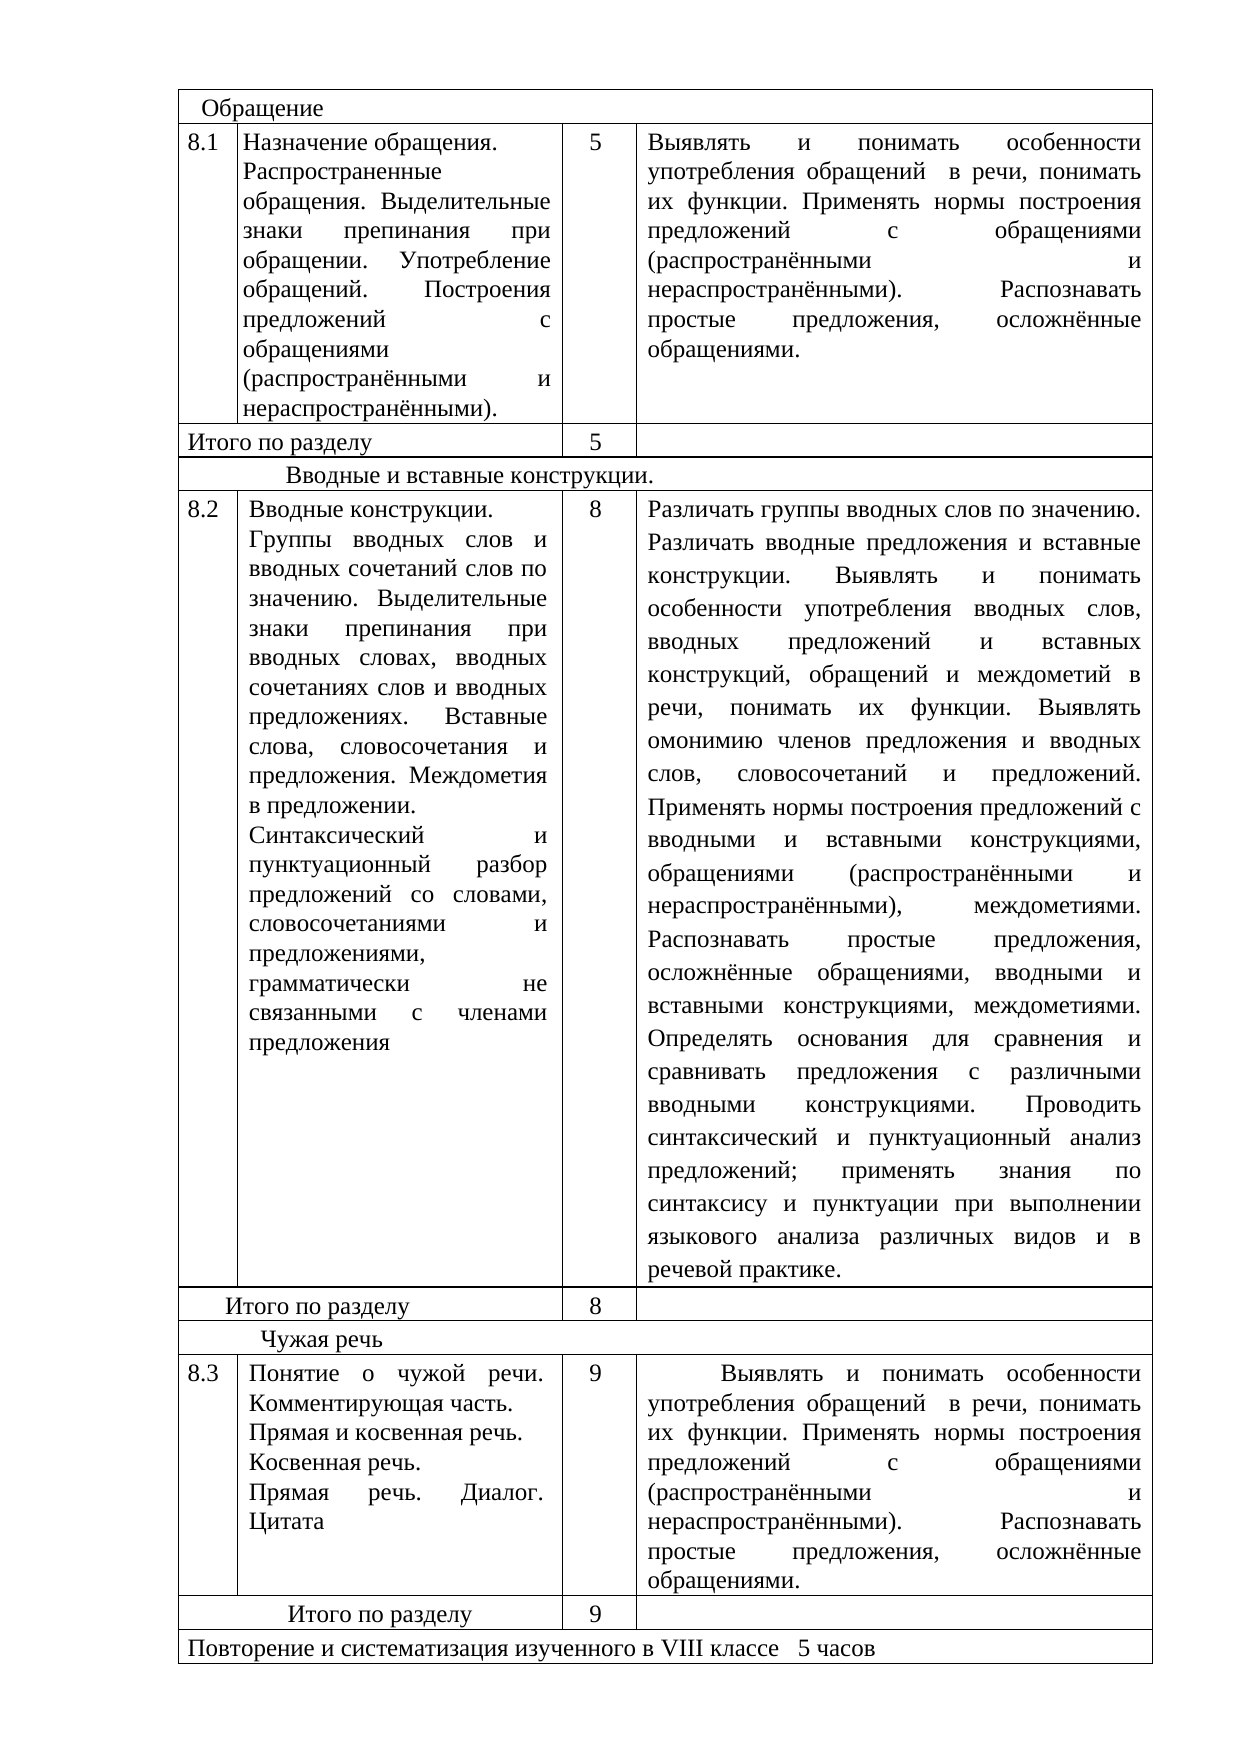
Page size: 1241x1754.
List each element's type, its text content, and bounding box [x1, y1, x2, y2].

table_cell 8.3 [179, 1355, 237, 1595]
table_cell Различать группы вводных слов по значению. Различать вводные предложения и вставные конструкции. Выявлять и понимать особенности употребления вводных слов, вводных предложений и вставных конструкций, обращений и междометий в речи, понимать их функции. Выявлять омонимию членов предложения и вводных слов, словосочетаний и предложений. Применять нормы построения предложений с вводными и вставными конструкциями, обращениями (распространёнными и нераспространёнными), междометиями. Распознавать простые предложения, осложнённые обращениями, вводными и вставными конструкциями, междометиями. Определять основания для сравнения и сравнивать предложения с различными вводными конструкциями. Проводить синтаксический и пунктуационный анализ предложений; применять знания по синтаксису и пунктуации при выполнении языкового анализа различных видов и в речевой практике. [637, 491, 1152, 1286]
table_cell [637, 424, 1152, 456]
table_cell Выявлять и понимать особенности употребления обращений в речи, понимать их функции. Применять нормы построения предложений с обращениями (распространёнными и нераспространёнными). Распознавать простые предложения, осложнённые обращениями. [637, 124, 1152, 422]
table_cell Итого по разделу [179, 1596, 562, 1629]
table_cell Обращение [179, 90, 1152, 122]
table_cell 8 [563, 491, 636, 1286]
table_cell Итого по разделу [179, 1288, 562, 1320]
table_cell 9 [563, 1596, 636, 1629]
table_cell Чужая речь [179, 1321, 1152, 1354]
table_cell Вводные конструкции. Группы вводных слов и вводных сочетаний слов по значению. Выделительные знаки препинания при вводных словах, вводных сочетаниях слов и вводных предложениях. Вставные слова, словосочетания и предложения. Междометия в предложении. Синтаксический и пунктуационный разбор предложений со словами, словосочетаниями и предложениями, грамматически не связанными с членами предложения [238, 491, 562, 1286]
table_cell Итого по разделу [179, 424, 562, 456]
table_cell 8.2 [179, 491, 237, 1286]
table_cell 8 [563, 1288, 636, 1320]
table_cell [637, 1596, 1152, 1629]
table_cell 9 [563, 1355, 636, 1595]
table_cell 8.1 [179, 124, 237, 422]
table_cell 5 [563, 424, 636, 456]
table_cell Вводные и вставные конструкции. [179, 458, 1152, 490]
table_cell Повторение и систематизация изученного в VIII классе 5 часов [179, 1630, 1152, 1663]
table_cell Выявлять и понимать особенности употребления обращений в речи, понимать их функции. Применять нормы построения предложений с обращениями (распространёнными и нераспространёнными). Распознавать простые предложения, осложнённые обращениями. [637, 1355, 1152, 1595]
table_cell Понятие о чужой речи. Комментирующая часть. Прямая и косвенная речь. Косвенная речь. Прямая речь. Диалог. Цитата [238, 1355, 562, 1595]
table_cell 5 [563, 124, 636, 422]
table_cell [637, 1288, 1152, 1320]
table_cell Назначение обращения. Распространенные обращения. Выделительные знаки препинания при обращении. Употребление обращений. Построения предложений с обращениями (распространёнными и нераспространёнными). [238, 124, 562, 422]
